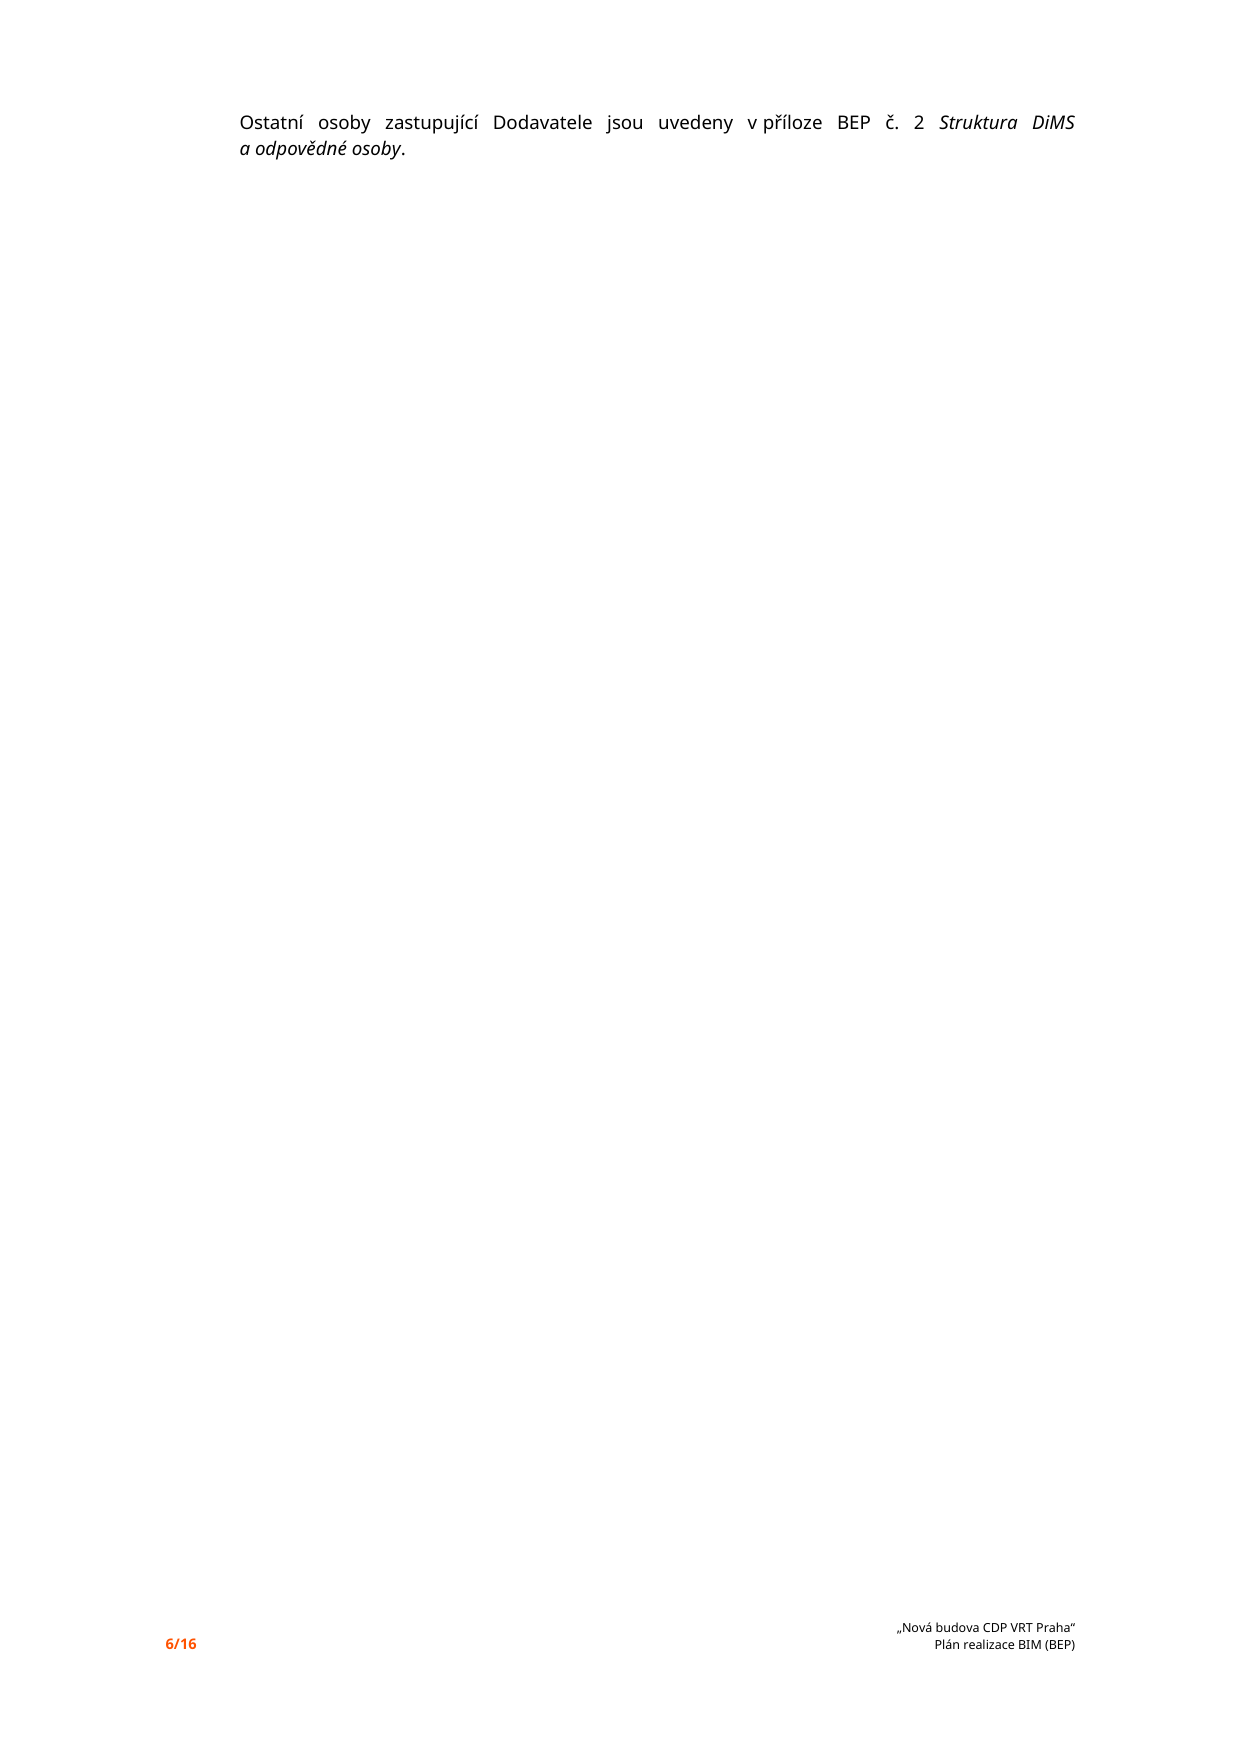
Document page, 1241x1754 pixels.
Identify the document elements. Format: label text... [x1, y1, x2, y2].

text Ostatní osoby zastupující Dodavatele jsou uvedeny v příloze BEP č. 2 Struktura DiMS a odpovědné osoby. [239, 109, 1075, 160]
